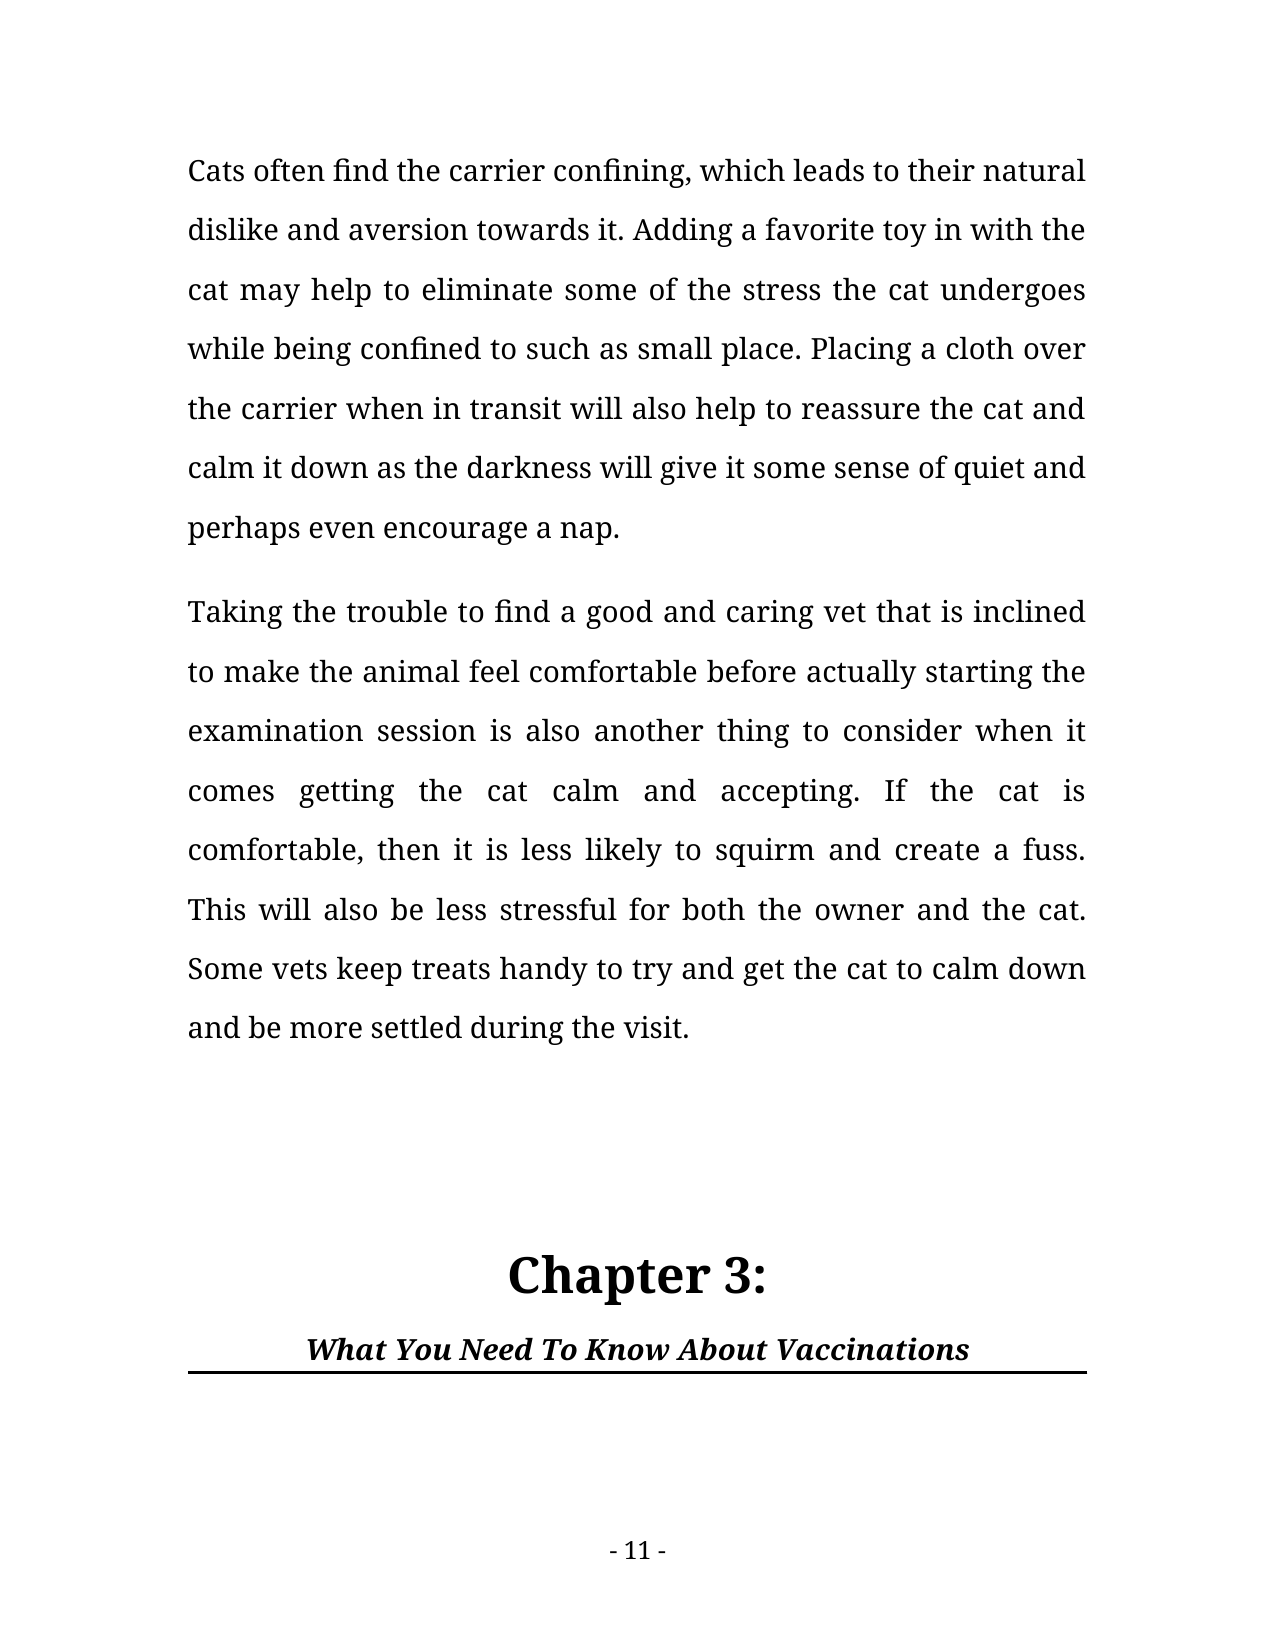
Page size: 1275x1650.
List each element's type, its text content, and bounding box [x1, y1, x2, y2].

text What You Need To Know About Vaccinations [187, 1329, 1087, 1374]
text Taking the trouble to find a good and caring vet that is inclined to make the animal feel comfortable before actually starting the examination session is also another thing to consider when it comes getting the cat calm and accepting. If the cat is comfortable, then it is less likely to squirm and create a fuss. This will also be less stressful for both the owner and the cat. Some vets keep treats handy to try and get the cat to calm down and be more settled during the visit. [187, 591, 1087, 1047]
text Chapter 3: [187, 1240, 1087, 1308]
text Cats often find the carrier confining, which leads to their natural dislike and aversion towards it. Adding a favorite toy in with the cat may help to eliminate some of the stress the cat undergoes while being confined to such as small place. Placing a cloth over the carrier when in transit will also help to reassure the cat and calm it down as the darkness will give it some sense of quiet and perhaps even encourage a nap. [187, 150, 1087, 547]
